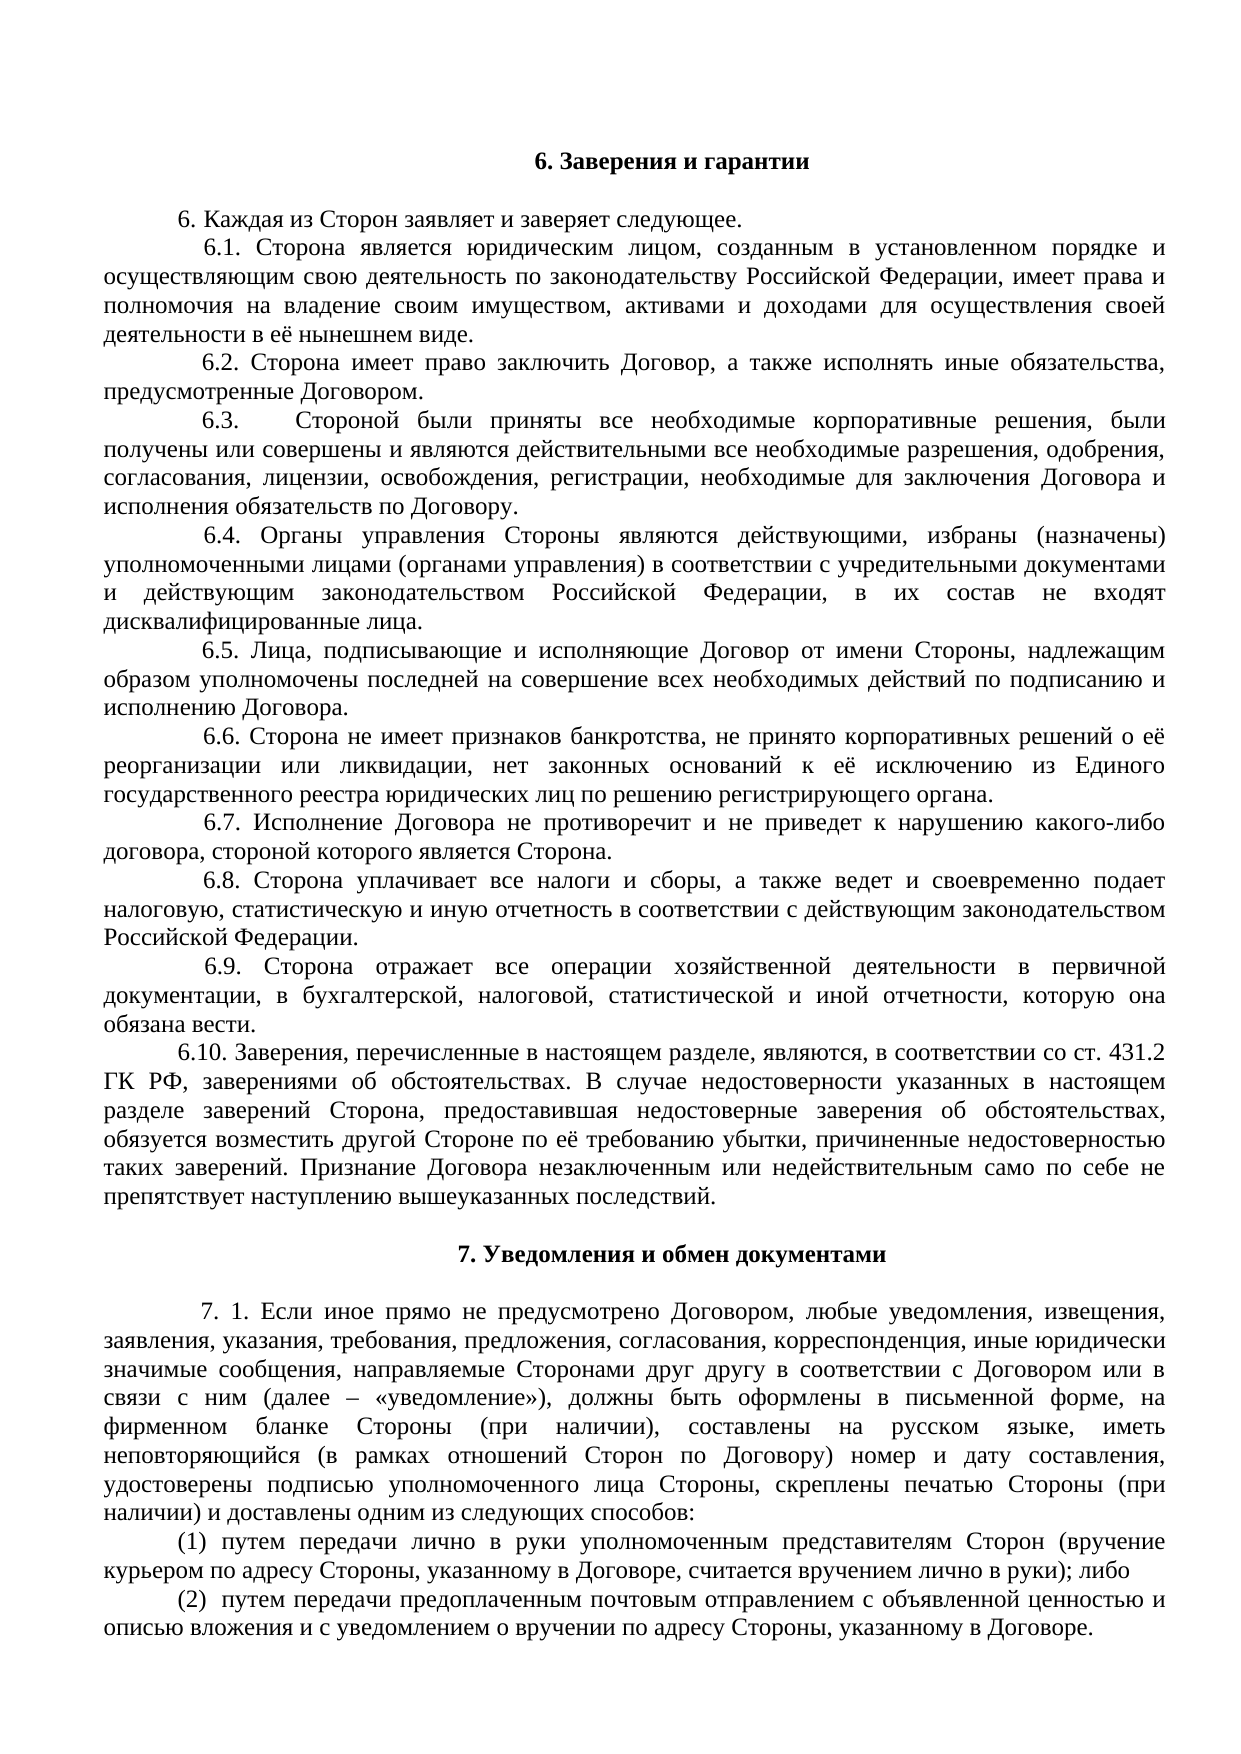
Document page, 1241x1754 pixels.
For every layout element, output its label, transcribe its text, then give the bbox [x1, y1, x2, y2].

text 6.3. Стороной были приняты все необходимые корпоративные решения, были получены или совершены и являются действительными все необходимые разрешения, одобрения, согласования, лицензии, освобождения, регистрации, необходимые для заключения Договора и исполнения обязательств по Договору. [103, 405, 1167, 520]
list путем передачи лично в руки уполномоченным представителям Сторон (вручение курьером по адресу Стороны, указанному в Договоре, считается вручением лично в руки); либо [103, 1526, 1167, 1584]
text 6.5. Лица, подписывающие и исполняющие Договор от имени Стороны, надлежащим образом уполномочены последней на совершение всех необходимых действий по подписанию и исполнению Договора. [103, 635, 1167, 721]
list 6.10. Заверения, перечисленные в настоящем разделе, являются, в соответствии со ст. 431.2 ГК РФ, заверениями об обстоятельствах. В случае недостоверности указанных в настоящем разделе заверений Сторона, предоставившая недостоверные заверения об обстоятельствах, обязуется возместить другой Стороне по её требованию убытки, причиненные недостоверностью таких заверений. Признание Договора незаключенным или недействительным само по себе не препятствует наступлению вышеуказанных последствий. [103, 1037, 1167, 1210]
text 6.1. Сторона является юридическим лицом, созданным в установленном порядке и осуществляющим свою деятельность по законодательству Российской Федерации, имеет права и полномочия на владение своим имуществом, активами и доходами для осуществления своей деятельности в её нынешнем виде. [103, 232, 1167, 347]
text 6.7. Исполнение Договора не противоречит и не приведет к нарушению какого-либо договора, стороной которого является Сторона. [103, 807, 1167, 865]
list путем передачи предоплаченным почтовым отправлением с объявленной ценностью и описью вложения и с уведомлением о вручении по адресу Стороны, указанному в Договоре. [103, 1584, 1167, 1641]
text 6.2. Сторона имеет право заключить Договор, а также исполнять иные обязательства, предусмотренные Договором. [103, 347, 1167, 405]
list 7. 1. Если иное прямо не предусмотрено Договором, любые уведомления, извещения, заявления, указания, требования, предложения, согласования, корреспонденция, иные юридически значимые сообщения, направляемые Сторонами друг другу в соответствии с Договором или в связи с ним (далее – «уведомление»), должны быть оформлены в письменной форме, на фирменном бланке Стороны (при наличии), составлены на русском языке, иметь неповторяющийся (в рамках отношений Сторон по Договору) номер и дату составления, удостоверены подписью уполномоченного лица Стороны, скреплены печатью Стороны (при наличии) и доставлены одним из следующих способов: [103, 1296, 1167, 1526]
list 7. Уведомления и обмен документами [103, 1239, 1167, 1267]
text 6. Каждая из Сторон заявляет и заверяет следующее. [103, 204, 1167, 232]
list 6. Заверения и гарантии [103, 146, 1167, 175]
text 6.4. Органы управления Стороны являются действующими, избраны (назначены) уполномоченными лицами (органами управления) в соответствии с учредительными документами и действующим законодательством Российской Федерации, в их состав не входят дисквалифицированные лица. [103, 520, 1167, 635]
text 6.6. Сторона не имеет признаков банкротства, не принято корпоративных решений о её реорганизации или ликвидации, нет законных оснований к её исключению из Единого государственного реестра юридических лиц по решению регистрирующего органа. [103, 721, 1167, 807]
text 6.8. Сторона уплачивает все налоги и сборы, а также ведет и своевременно подает налоговую, статистическую и иную отчетность в соответствии с действующим законодательством Российской Федерации. [103, 865, 1167, 951]
text 6.9. Сторона отражает все операции хозяйственной деятельности в первичной документации, в бухгалтерской, налоговой, статистической и иной отчетности, которую она обязана вести. [103, 951, 1167, 1037]
